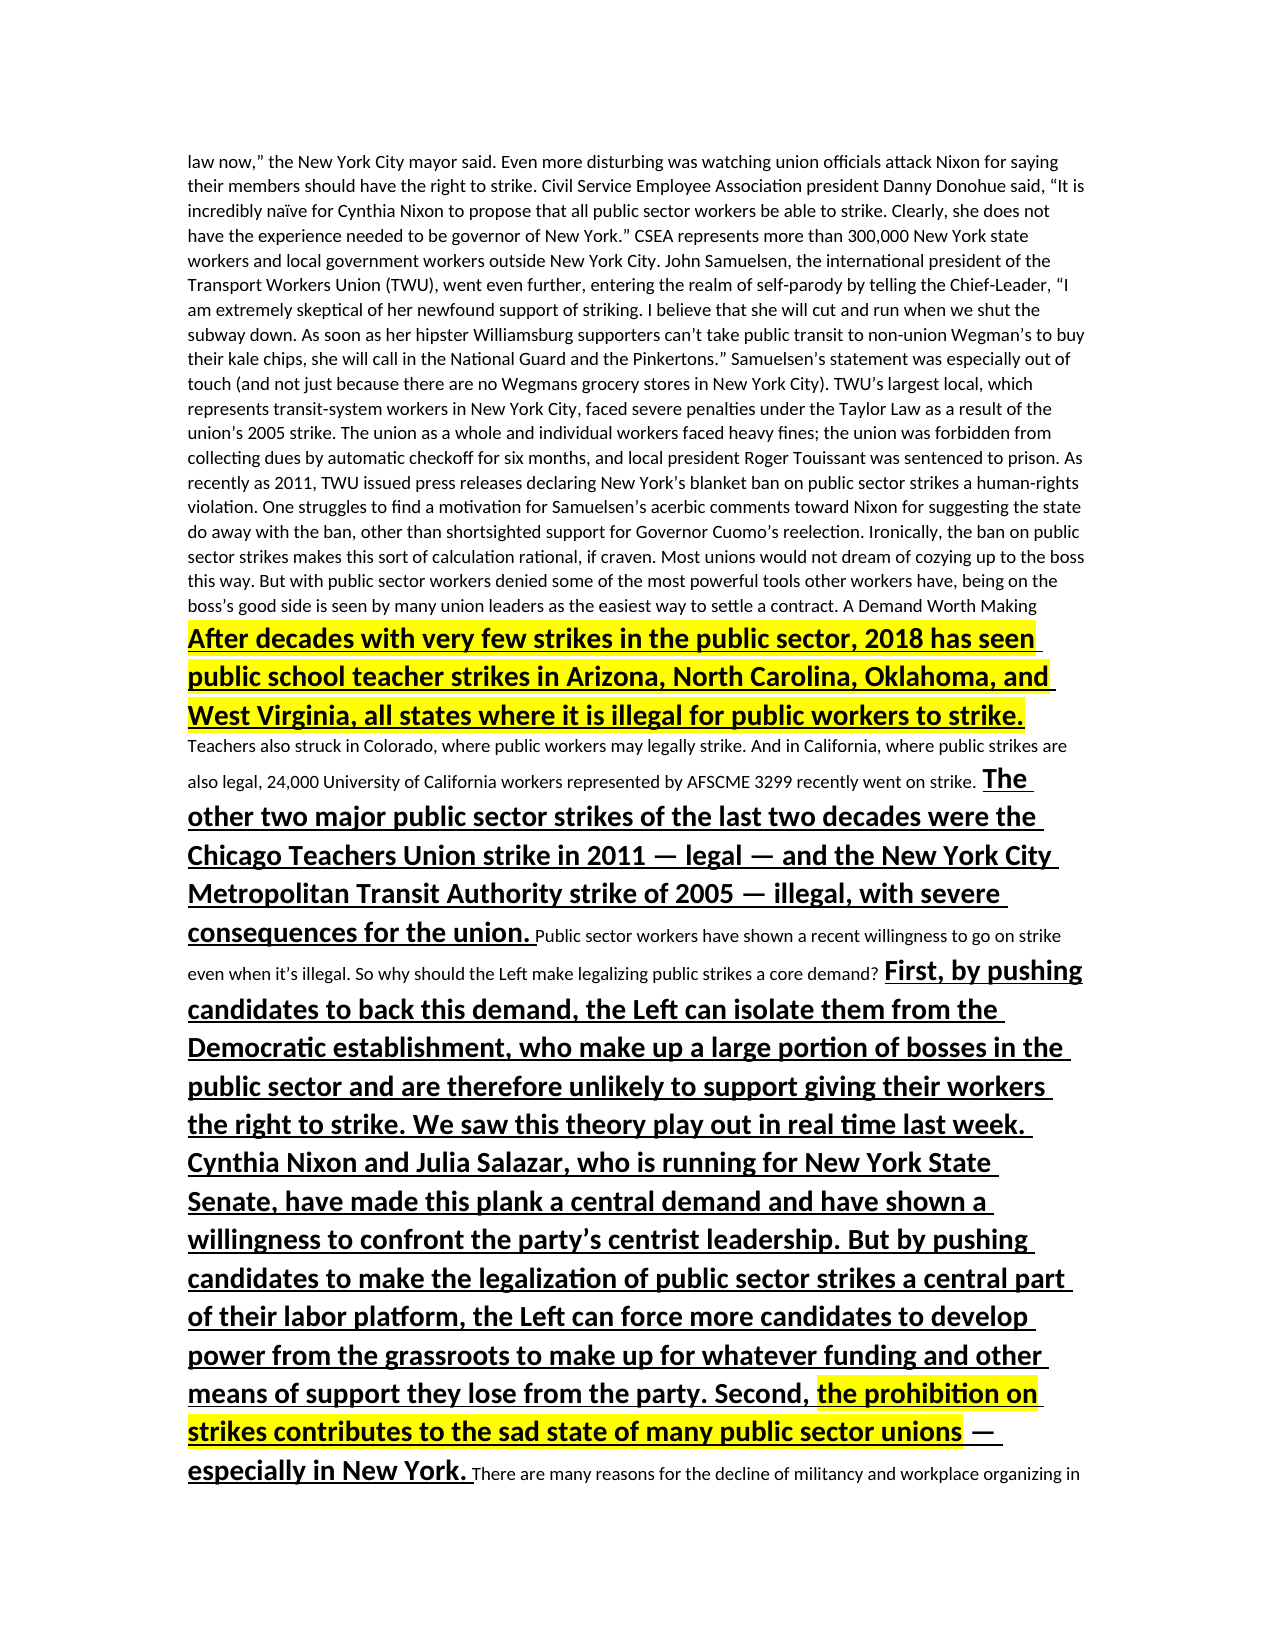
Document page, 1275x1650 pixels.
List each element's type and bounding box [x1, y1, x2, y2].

text [187, 150, 1087, 1488]
